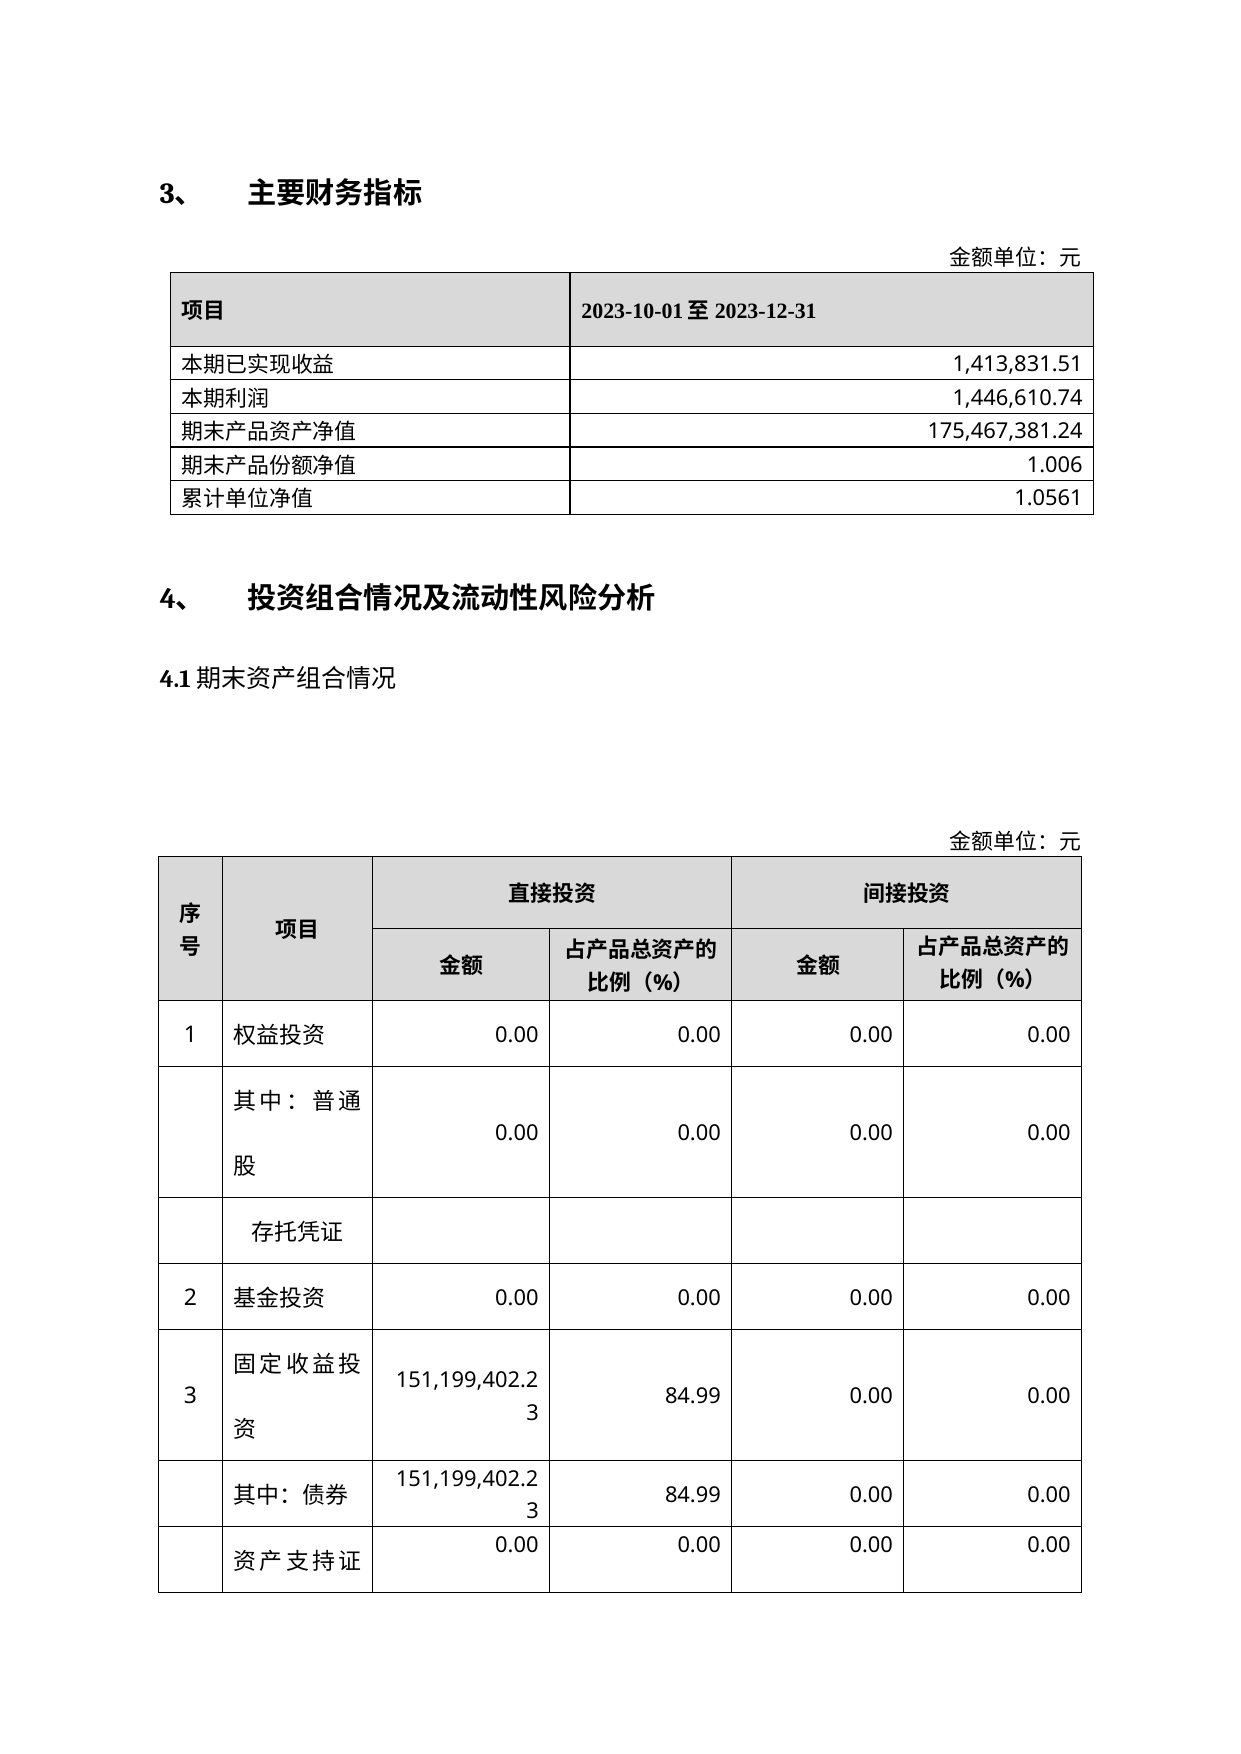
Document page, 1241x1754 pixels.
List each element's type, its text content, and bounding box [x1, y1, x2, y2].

table_cell 金额 [373, 929, 549, 1000]
table_cell 0.00 [904, 1330, 1081, 1460]
table_cell 151,199,402.23 [373, 1461, 549, 1526]
table_header 项目 [171, 273, 569, 346]
table_cell 基金投资 [223, 1264, 372, 1329]
table_cell 权益投资 [223, 1001, 372, 1066]
table_cell 175,467,381.24 [571, 414, 1093, 446]
table_cell 84.99 [550, 1330, 731, 1460]
table_cell 0.00 [373, 1527, 549, 1592]
table_cell 金额 [732, 929, 903, 1000]
table_cell 1.006 [571, 448, 1093, 480]
table_header 2023-10-01至 2023-12-31 [571, 273, 1093, 346]
table_cell [550, 1198, 731, 1263]
text 金额单位：元 [159, 823, 1081, 856]
table_cell 0.00 [904, 1527, 1081, 1592]
table_cell [159, 1067, 222, 1197]
table_cell 0.00 [904, 1001, 1081, 1066]
table_cell 0.00 [373, 1264, 549, 1329]
table_cell [732, 1198, 903, 1263]
table_cell 1 [159, 1001, 222, 1066]
table_cell 存托凭证 [223, 1198, 372, 1263]
table_cell 0.00 [732, 1067, 903, 1197]
table_header 项目 [223, 857, 372, 1000]
table_header 间接投资 [732, 857, 1081, 928]
title 投资组合情况及流动性风险分析 [159, 563, 1081, 628]
table_cell 期末产品资产净值 [171, 414, 569, 446]
table_cell 0.00 [904, 1067, 1081, 1197]
table_cell 资产支持证券 [223, 1527, 372, 1592]
table_cell [159, 1527, 222, 1592]
table_cell 0.00 [732, 1264, 903, 1329]
table_cell 0.00 [550, 1067, 731, 1197]
table_cell 1,446,610.74 [571, 380, 1093, 413]
table_cell 151,199,402.23 [373, 1330, 549, 1460]
table_cell 0.00 [732, 1527, 903, 1592]
table_cell 0.00 [550, 1527, 731, 1592]
table_cell [159, 1198, 222, 1263]
table_cell 0.00 [550, 1264, 731, 1329]
table_cell [904, 1198, 1081, 1263]
table_cell 0.00 [732, 1001, 903, 1066]
table_cell 其中：债券 [223, 1461, 372, 1526]
table_cell 1,413,831.51 [571, 347, 1093, 379]
table_cell 0.00 [550, 1001, 731, 1066]
table_cell 1.0561 [571, 481, 1093, 513]
table_cell 累计单位净值 [171, 481, 569, 513]
table_cell 0.00 [904, 1461, 1081, 1526]
table_cell 本期利润 [171, 380, 569, 413]
table_cell [373, 1198, 549, 1263]
table_cell 3 [159, 1330, 222, 1460]
text 金额单位：元 [159, 239, 1081, 272]
title 期末资产组合情况 [159, 644, 1081, 709]
table_cell 0.00 [904, 1264, 1081, 1329]
table_header 直接投资 [373, 857, 731, 928]
table_cell [159, 1461, 222, 1526]
table_cell 期末产品份额净值 [171, 448, 569, 480]
table_header 序号 [159, 857, 222, 1000]
table_cell 0.00 [373, 1067, 549, 1197]
table_cell 本期已实现收益 [171, 347, 569, 379]
title 主要财务指标 [159, 158, 1081, 223]
table_cell 占产品总资产的比例（%） [904, 929, 1081, 1000]
table_cell 其中：普通股 [223, 1067, 372, 1197]
table_cell 0.00 [732, 1330, 903, 1460]
table_cell 占产品总资产的比例（%） [550, 929, 731, 1000]
table_cell 固定收益投资 [223, 1330, 372, 1460]
table_cell 84.99 [550, 1461, 731, 1526]
table_cell 0.00 [373, 1001, 549, 1066]
table_cell 2 [159, 1264, 222, 1329]
table_cell 0.00 [732, 1461, 903, 1526]
